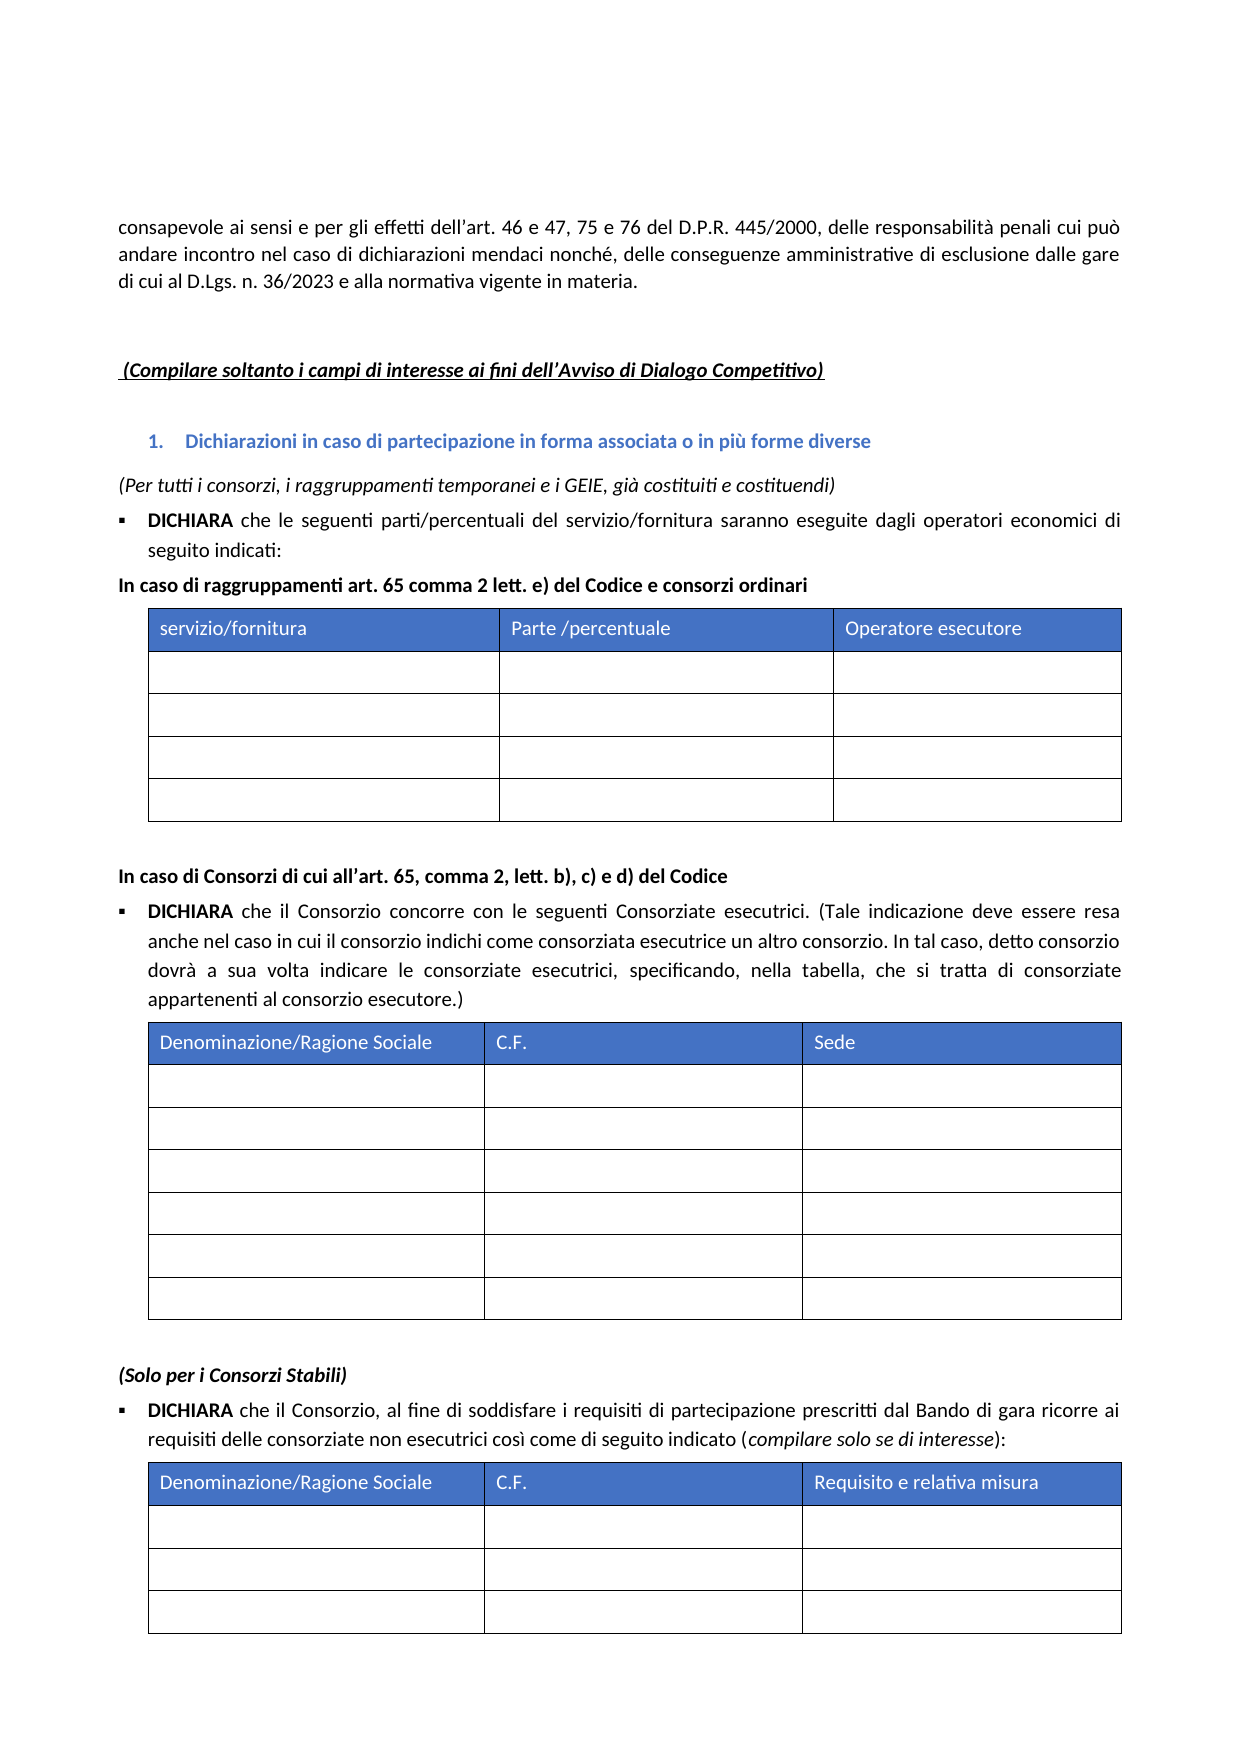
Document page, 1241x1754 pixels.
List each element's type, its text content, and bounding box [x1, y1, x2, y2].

list Dichiarazioni in caso di partecipazione in forma associata o in più forme diverse [148, 428, 1122, 454]
table_header servizio/fornitura [149, 609, 499, 651]
table_header Parte /percentuale [500, 609, 833, 651]
table_cell [803, 1108, 1121, 1149]
table_cell [834, 779, 1121, 821]
table_cell [149, 694, 499, 736]
table_header Denominazione/Ragione Sociale [149, 1463, 484, 1505]
table_cell [149, 1193, 484, 1234]
text (Per tutti i consorzi, i raggruppamenti temporanei e i GEIE, già costituiti e costituendi) [118, 472, 1122, 498]
table_cell [485, 1150, 802, 1192]
table_cell [149, 737, 499, 778]
table_header C.F. [485, 1463, 802, 1505]
table_cell [149, 1235, 484, 1277]
table_cell [149, 779, 499, 821]
text ▪ DICHIARA che le seguenti parti/percentuali del servizio/fornitura saranno eseguite dagli operatori economici di seguito indicati: [118, 508, 1122, 562]
table_cell [803, 1150, 1121, 1192]
table_cell [803, 1506, 1121, 1547]
table_cell [485, 1591, 802, 1632]
table_cell [149, 1591, 484, 1632]
table_header Denominazione/Ragione Sociale [149, 1023, 484, 1064]
table_cell [834, 694, 1121, 736]
table_cell [803, 1065, 1121, 1107]
table_cell [803, 1235, 1121, 1277]
text In caso di raggruppamenti art. 65 comma 2 lett. e) del Codice e consorzi ordinari [118, 572, 1122, 598]
table_cell [149, 1506, 484, 1547]
text (Solo per i Consorzi Stabili) [118, 1362, 1122, 1387]
table_cell [500, 737, 833, 778]
table_cell [500, 694, 833, 736]
table_cell [834, 737, 1121, 778]
table_cell [803, 1193, 1121, 1234]
table_cell [149, 1549, 484, 1590]
table_cell [149, 652, 499, 693]
table_header Requisito e relativa misura [803, 1463, 1121, 1505]
table_cell [485, 1235, 802, 1277]
table_cell [149, 1065, 484, 1107]
table_header C.F. [485, 1023, 802, 1064]
table_cell [803, 1278, 1121, 1319]
table_cell [500, 652, 833, 693]
text ▪ DICHIARA che il Consorzio, al fine di soddisfare i requisiti di partecipazione prescritti dal Bando di gara ricorre ai requisiti delle consorziate non esecutrici così come di seguito indicato (compilare solo se di interesse): [118, 1397, 1122, 1452]
table_cell [485, 1065, 802, 1107]
table_cell [803, 1591, 1121, 1632]
table_cell [485, 1506, 802, 1547]
table_cell [803, 1549, 1121, 1590]
table_header Sede [803, 1023, 1121, 1064]
table_cell [485, 1193, 802, 1234]
text consapevole ai sensi e per gli effetti dell’art. 46 e 47, 75 e 76 del D.P.R. 445/2000, delle responsabilità penali cui può andare incontro nel caso di dichiarazioni mendaci nonché, delle conseguenze amministrative di esclusione dalle gare di cui al D.Lgs. n. 36/2023 e alla normativa vigente in materia. [118, 214, 1122, 294]
table_header Operatore esecutore [834, 609, 1121, 651]
table_cell [485, 1278, 802, 1319]
table_cell [149, 1150, 484, 1192]
text In caso di Consorzi di cui all’art. 65, comma 2, lett. b), c) e d) del Codice [118, 863, 1122, 889]
table_cell [149, 1278, 484, 1319]
table_cell [500, 779, 833, 821]
table_cell [149, 1108, 484, 1149]
table_cell [485, 1108, 802, 1149]
table_cell [485, 1549, 802, 1590]
table_cell [834, 652, 1121, 693]
text ▪ DICHIARA che il Consorzio concorre con le seguenti Consorziate esecutrici. (Tale indicazione deve essere resa anche nel caso in cui il consorzio indichi come consorziata esecutrice un altro consorzio. In tal caso, detto consorzio dovrà a sua volta indicare le consorziate esecutrici, specificando, nella tabella, che si tratta di consorziate appartenenti al consorzio esecutore.) [118, 899, 1122, 1012]
text (Compilare soltanto i campi di interesse ai fini dell’Avviso di Dialogo Competitivo) [118, 357, 1122, 382]
